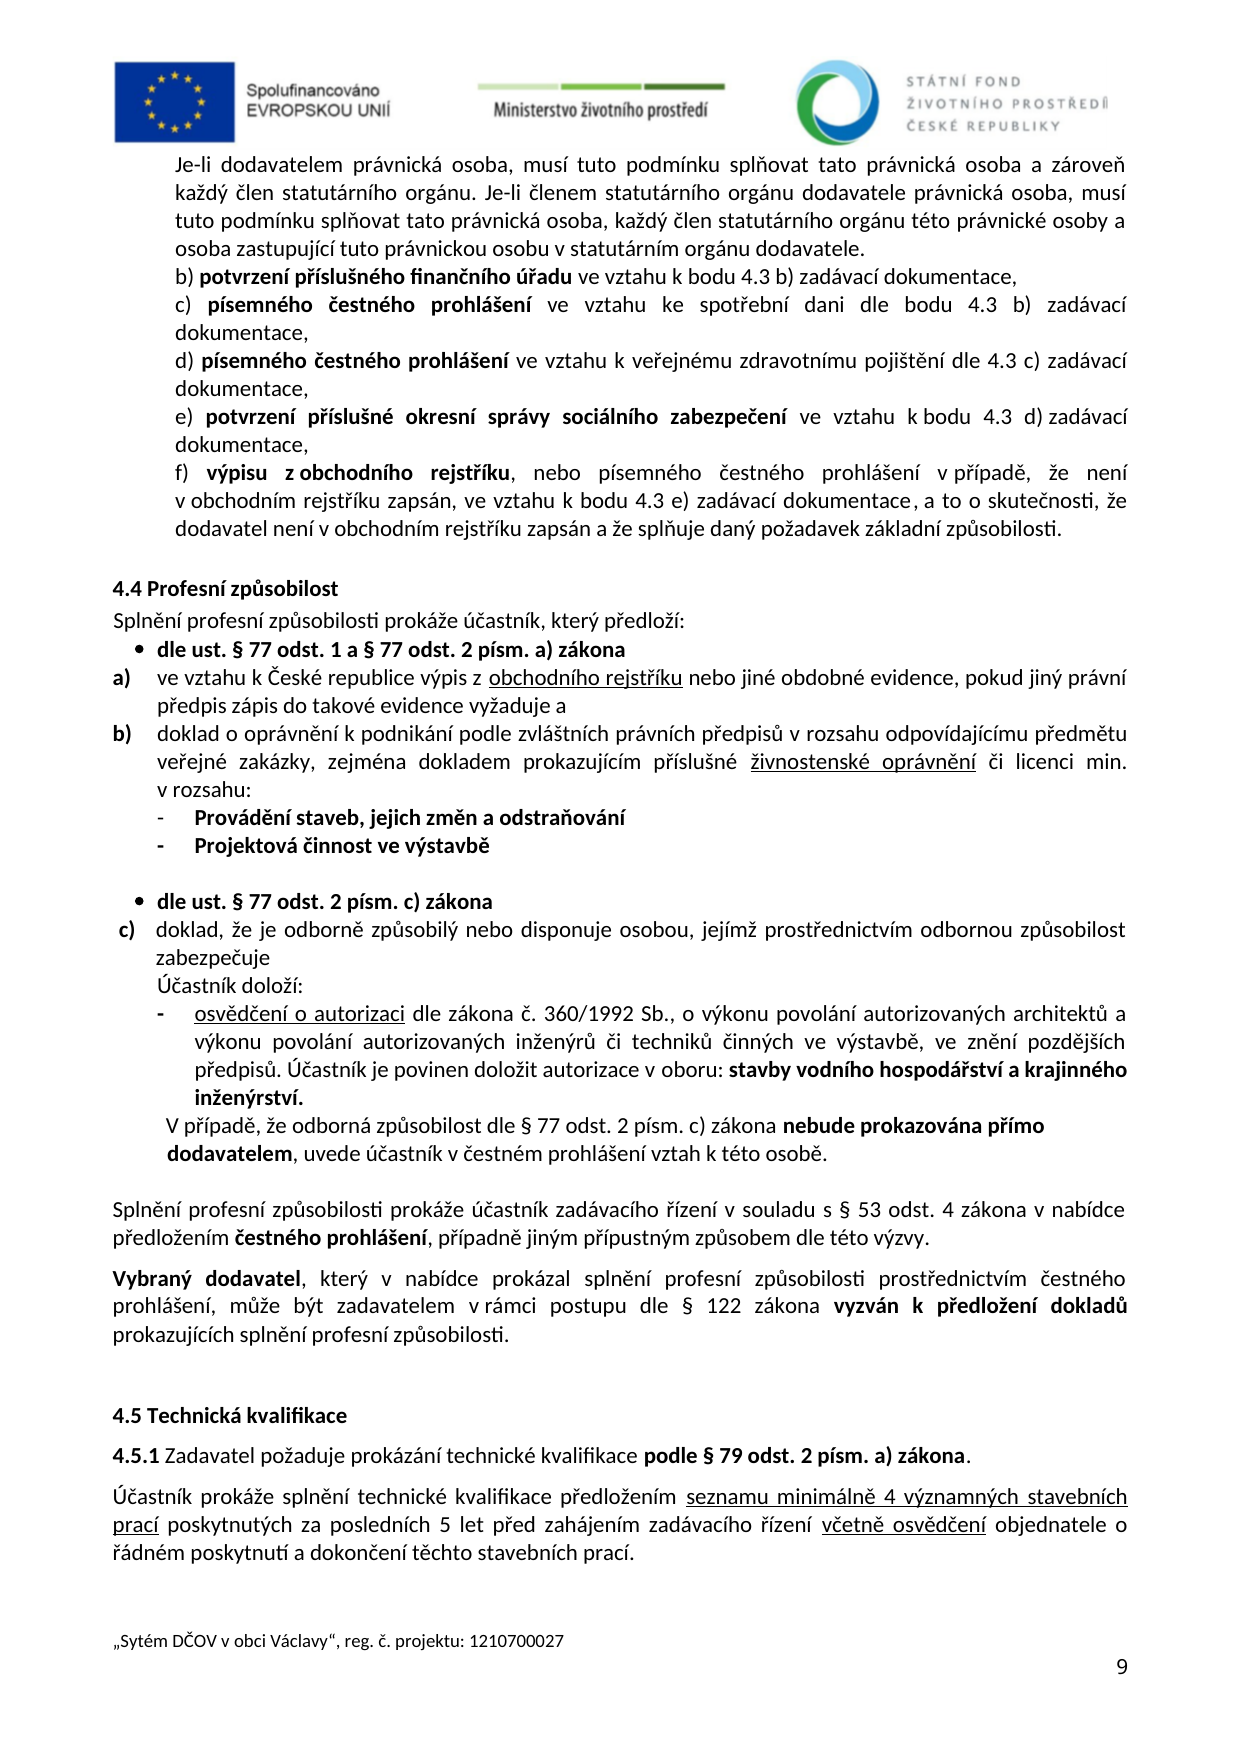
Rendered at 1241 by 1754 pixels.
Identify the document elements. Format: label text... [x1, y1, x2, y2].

list dle ust. § 77 odst. 2 písm. c) zákona [135, 887, 1128, 915]
text Je-li dodavatelem právnická osoba, musí tuto podmínku splňovat tato právnická osoba a zároveň každý člen statutárního orgánu. Je-li členem statutárního orgánu dodavatele právnická osoba, musí tuto podmínku splňovat tato právnická osoba, každý člen statutárního orgánu této právnické osoby a osoba zastupující tuto právnickou osobu v statutárním orgánu dodavatele. [175, 150, 1128, 262]
text Vybraný dodavatel, který v nabídce prokázal splnění profesní způsobilosti prostřednictvím čestného prohlášení, může být zadavatelem v rámci postupu dle § 122 zákona vyzván k předložení dokladů prokazujících splnění profesní způsobilosti. [112, 1264, 1128, 1348]
text d) písemného čestného prohlášení ve vztahu k veřejnému zdravotnímu pojištění dle 4.3 c) zadávací dokumentace, [175, 346, 1128, 402]
text 4.4 Profesní způsobilost [112, 542, 1128, 602]
text Splnění profesní způsobilosti prokáže účastník, který předloží: [98, 607, 1128, 635]
text f) výpisu z obchodního rejstříku, nebo písemného čestného prohlášení v případě, že není v obchodním rejstříku zapsán, ve vztahu k bodu 4.3 e) zadávací dokumentace, a to o skutečnosti, že dodavatel není v obchodním rejstříku zapsán a že splňuje daný požadavek základní způsobilosti. [175, 458, 1128, 542]
list dle ust. § 77 odst. 1 a § 77 odst. 2 písm. a) zákona [135, 635, 1128, 663]
list Projektová činnost ve výstavbě [157, 831, 1128, 859]
text Účastník prokáže splnění technické kvalifikace předložením seznamu minimálně 4 významných stavebních prací poskytnutých za posledních 5 let před zahájením zadávacího řízení včetně osvědčení objednatele o řádném poskytnutí a dokončení těchto stavebních prací. [112, 1482, 1128, 1566]
list doklad o oprávnění k podnikání podle zvláštních právních předpisů v rozsahu odpovídajícímu předmětu veřejné zakázky, zejména dokladem prokazujícím příslušné živnostenské oprávnění či licenci min. v rozsahu: [112, 719, 1128, 803]
list Provádění staveb, jejich změn a odstraňování [157, 803, 1128, 831]
list doklad, že je odborně způsobilý nebo disponuje osobou, jejímž prostřednictvím odbornou způsobilost zabezpečuje [118, 915, 1128, 971]
picture [112, 56, 1108, 150]
text c) písemného čestného prohlášení ve vztahu ke spotřební dani dle bodu 4.3 b) zadávací dokumentace, [175, 290, 1128, 346]
text Účastník doloží: [157, 971, 1128, 999]
text e) potvrzení příslušné okresní správy sociálního zabezpečení ve vztahu k bodu 4.3 d) zadávací dokumentace, [175, 402, 1128, 458]
list osvědčení o autorizaci dle zákona č. 360/1992 Sb., o výkonu povolání autorizovaných architektů a výkonu povolání autorizovaných inženýrů či techniků činných ve výstavbě, ve znění pozdějších předpisů. Účastník je povinen doložit autorizace v oboru: stavby vodního hospodářství a krajinného inženýrství. [157, 999, 1128, 1111]
text b) potvrzení příslušného finančního úřadu ve vztahu k bodu 4.3 b) zadávací dokumentace, [175, 262, 1128, 290]
list ve vztahu k České republice výpis z obchodního rejstříku nebo jiné obdobné evidence, pokud jiný právní předpis zápis do takové evidence vyžaduje a [112, 663, 1128, 719]
text 4.5 Technická kvalifikace [112, 1401, 1128, 1429]
text Splnění profesní způsobilosti prokáže účastník zadávacího řízení v souladu s § 53 odst. 4 zákona v nabídce předložením čestného prohlášení, případně jiným přípustným způsobem dle této výzvy. [112, 1195, 1128, 1251]
text 4.5.1 Zadavatel požaduje prokázání technické kvalifikace podle § 79 odst. 2 písm. a) zákona. [112, 1441, 1128, 1469]
text V případě, že odborná způsobilost dle § 77 odst. 2 písm. c) zákona nebude prokazována přímo dodavatelem, uvede účastník v čestném prohlášení vztah k této osobě. [166, 1111, 1128, 1167]
